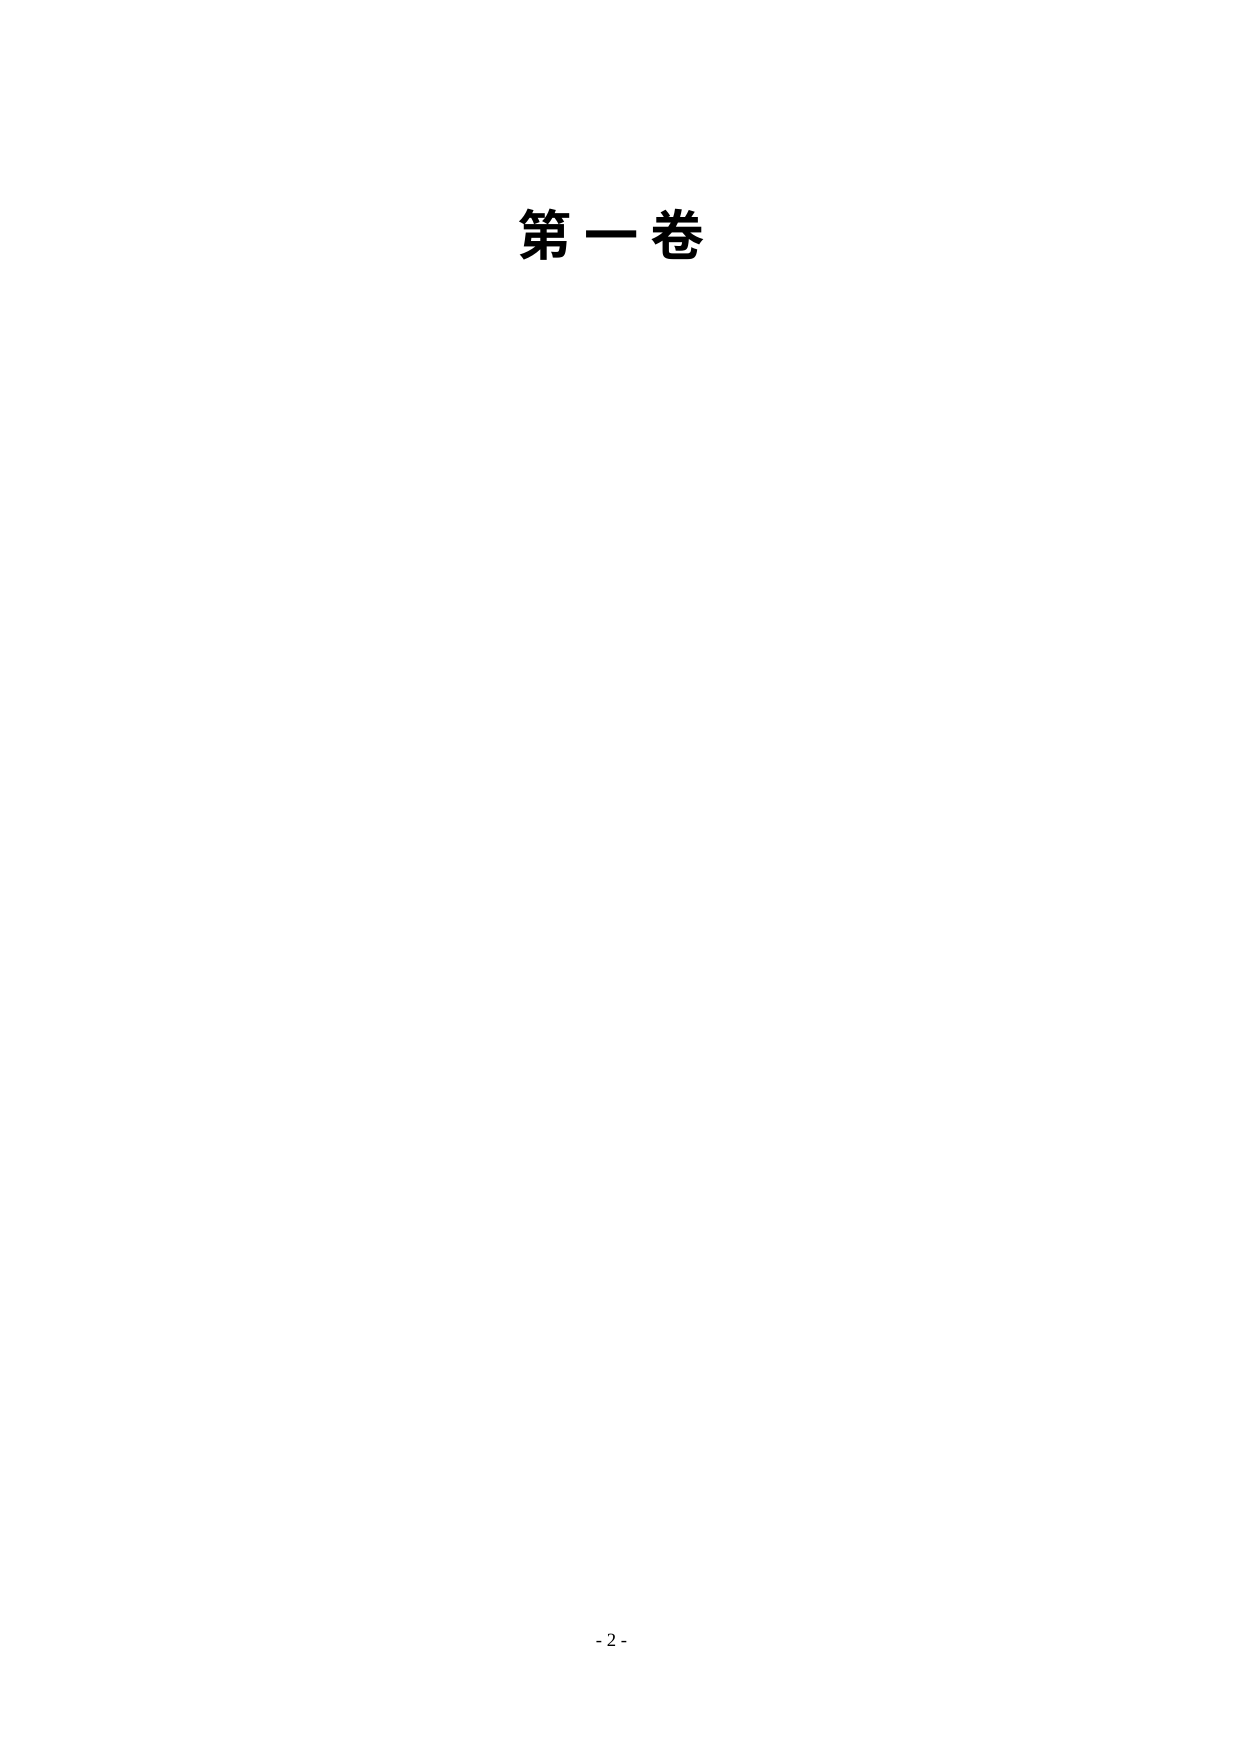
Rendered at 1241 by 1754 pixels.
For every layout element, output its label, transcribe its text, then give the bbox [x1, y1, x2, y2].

subtitle 第 一 卷 [118, 183, 1104, 281]
